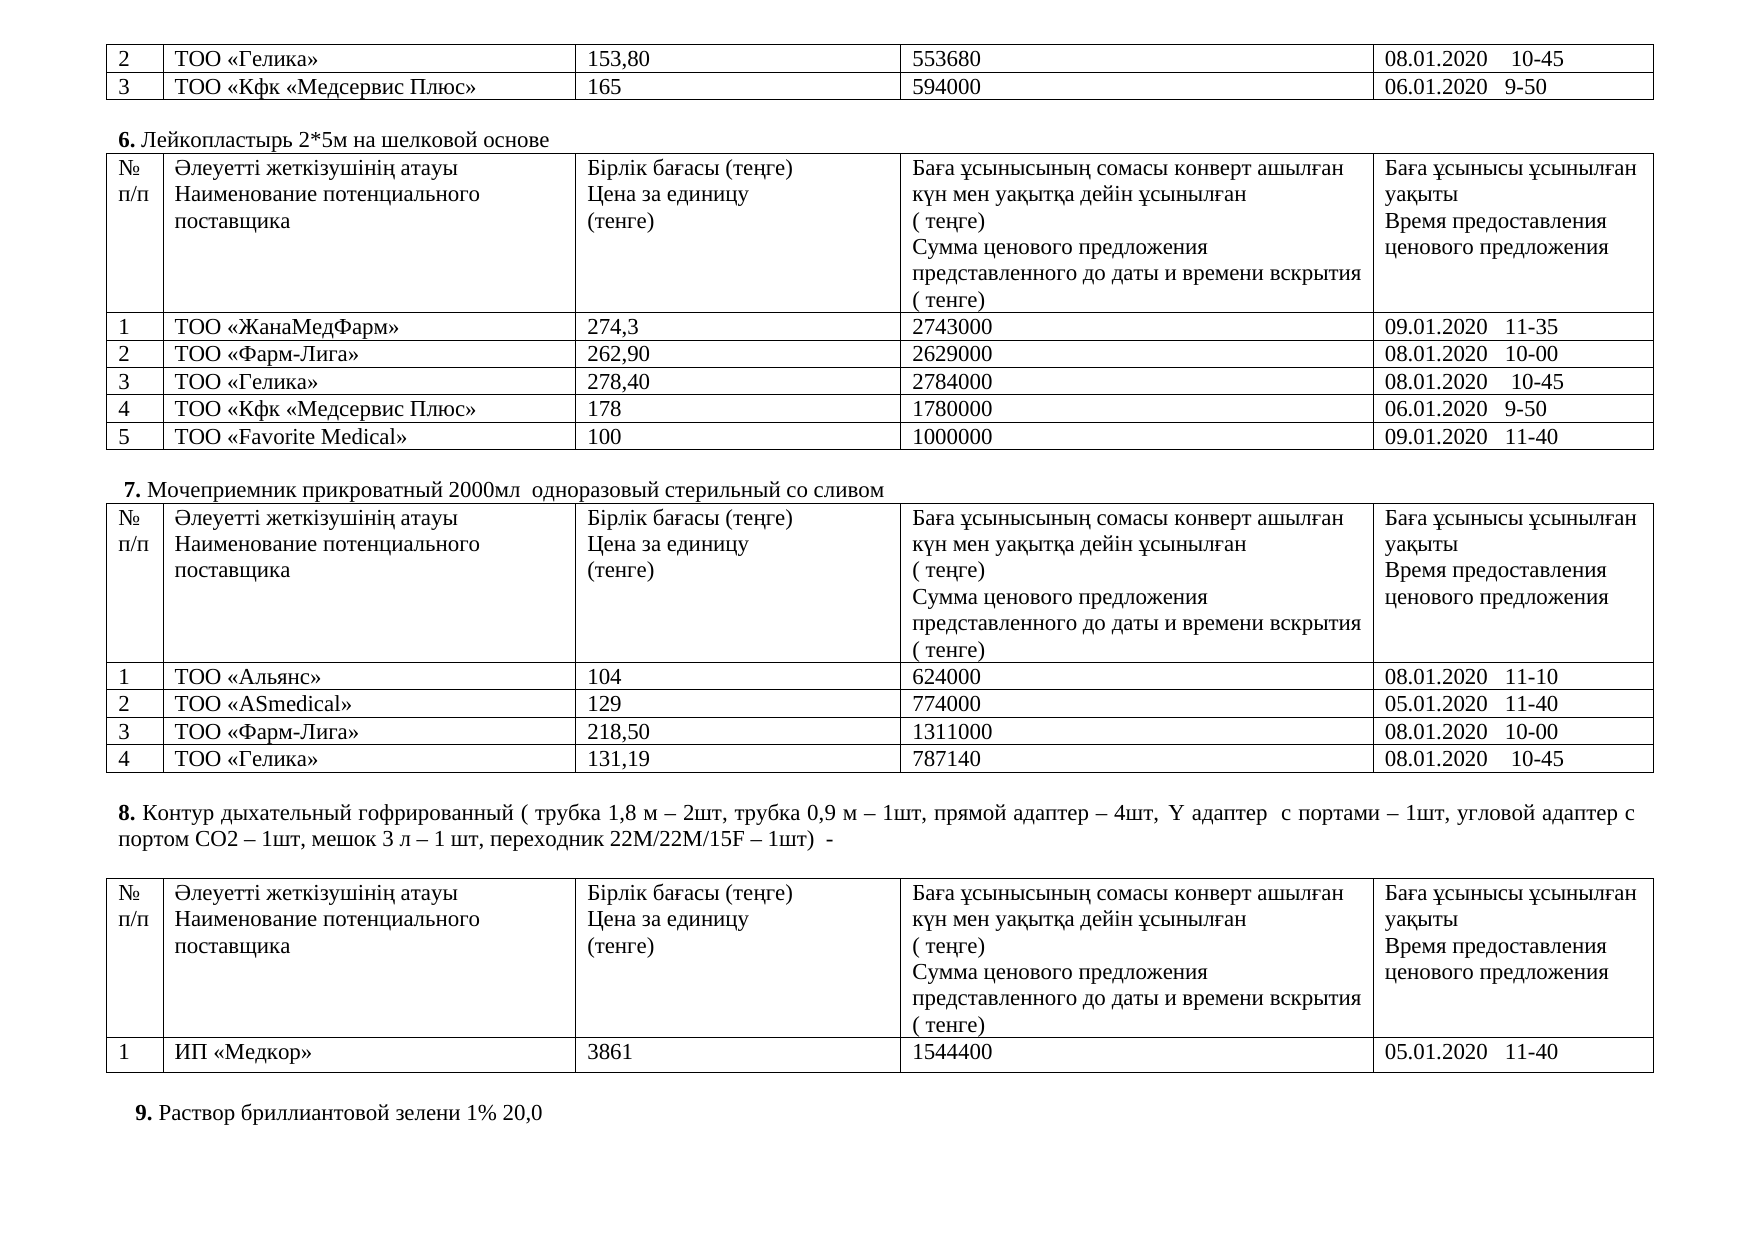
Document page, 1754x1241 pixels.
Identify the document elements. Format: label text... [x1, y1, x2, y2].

table_cell 3 [107, 368, 163, 394]
table_cell 262,90 [576, 341, 900, 367]
table_cell ТОО «Favorite Medical» [164, 423, 575, 449]
table_cell 1 [107, 313, 163, 339]
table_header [576, 154, 900, 312]
table_cell 08.01.2020 10-00 [1374, 341, 1653, 367]
table_cell ТОО «Гелика» [164, 45, 575, 72]
table_header Баға ұсынысы ұсынылған уақыты Время предоставления ценового предложения [1374, 504, 1653, 662]
table_cell 1000000 [901, 423, 1373, 449]
text 9. Раствор бриллиантовой зелени 1% 20,0 [118, 1099, 1636, 1125]
table_header № п/п [107, 879, 163, 1037]
table_cell 2 [107, 341, 163, 367]
table_cell 553680 [901, 45, 1373, 72]
table_cell 3861 [576, 1038, 900, 1072]
table_cell 2743000 [901, 313, 1373, 339]
table_cell 787140 [901, 745, 1373, 772]
table_cell 1544400 [901, 1038, 1373, 1072]
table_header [576, 879, 900, 1037]
table_cell ТОО «ЖанаМедФарм» [164, 313, 575, 339]
table_header № п/п [107, 504, 163, 662]
table_cell 08.01.2020 10-45 [1374, 45, 1653, 72]
table_cell 08.01.2020 10-00 [1374, 718, 1653, 744]
table_header № п/п [107, 154, 163, 312]
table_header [901, 879, 1373, 1037]
table_cell 5 [107, 423, 163, 449]
table_cell 1 [107, 1038, 163, 1072]
table_cell 05.01.2020 11-40 [1374, 690, 1653, 717]
table_cell 08.01.2020 11-10 [1374, 663, 1653, 689]
text 6. Лейкопластырь 2*5м на шелковой основе [118, 127, 1636, 153]
table_cell 178 [576, 395, 900, 422]
table_cell 594000 [901, 73, 1373, 99]
table_cell 05.01.2020 11-40 [1374, 1038, 1653, 1072]
table_cell 104 [576, 663, 900, 689]
table_cell 3 [107, 73, 163, 99]
table_cell 274,3 [576, 313, 900, 339]
table_cell 1780000 [901, 395, 1373, 422]
table_cell 1 [107, 663, 163, 689]
table_cell 1311000 [901, 718, 1373, 744]
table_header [164, 154, 575, 312]
table_cell 08.01.2020 10-45 [1374, 745, 1653, 772]
table_cell 4 [107, 395, 163, 422]
table_header Бірлік бағасы (теңге) Цена за единицу (тенге) [576, 504, 900, 662]
text 8. Контур дыхательный гофрированный ( трубка – 2шт, трубка – 1шт, прямой адаптер – 4шт, Y адаптер с портами – 1шт, угловой адаптер с портом СО2 – 1шт, мешок – 1 шт, переходник 22М/22М/15F – 1шт) - [118, 799, 1636, 852]
table_cell 3 [107, 718, 163, 744]
table_cell ТОО «Альянс» [164, 663, 575, 689]
table_cell 278,40 [576, 368, 900, 394]
table_cell ИП «Медкор» [164, 1038, 575, 1072]
table_cell ТОО «Кфк «Медсервис Плюс» [164, 395, 575, 422]
table_cell 2 [107, 690, 163, 717]
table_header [1374, 154, 1653, 312]
table_cell 218,50 [576, 718, 900, 744]
table_cell 153,80 [576, 45, 900, 72]
table_header Әлеуетті жеткізушінің атауы Наименование потенциального поставщика [164, 504, 575, 662]
table_cell 131,19 [576, 745, 900, 772]
table_cell 774000 [901, 690, 1373, 717]
table_cell 2784000 [901, 368, 1373, 394]
table_cell ТОО «Фарм-Лига» [164, 341, 575, 367]
table_cell 129 [576, 690, 900, 717]
table_cell 06.01.2020 9-50 [1374, 395, 1653, 422]
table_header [901, 154, 1373, 312]
table_cell 09.01.2020 11-40 [1374, 423, 1653, 449]
table_cell 100 [576, 423, 900, 449]
table_cell ТОО «ASmedical» [164, 690, 575, 717]
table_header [1374, 879, 1653, 1037]
table_cell 09.01.2020 11-35 [1374, 313, 1653, 339]
table_cell 2629000 [901, 341, 1373, 367]
table_cell 06.01.2020 9-50 [1374, 73, 1653, 99]
table_cell 08.01.2020 10-45 [1374, 368, 1653, 394]
table_cell 4 [107, 745, 163, 772]
table_cell 2 [107, 45, 163, 72]
table_cell ТОО «Гелика» [164, 368, 575, 394]
table_cell ТОО «Кфк «Медсервис Плюс» [164, 73, 575, 99]
table_cell 165 [576, 73, 900, 99]
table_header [164, 879, 575, 1037]
table_cell 624000 [901, 663, 1373, 689]
text 7. Мочеприемник прикроватный 2000мл одноразовый стерильный со сливом [118, 476, 1636, 503]
table_cell ТОО «Гелика» [164, 745, 575, 772]
table_cell ТОО «Фарм-Лига» [164, 718, 575, 744]
